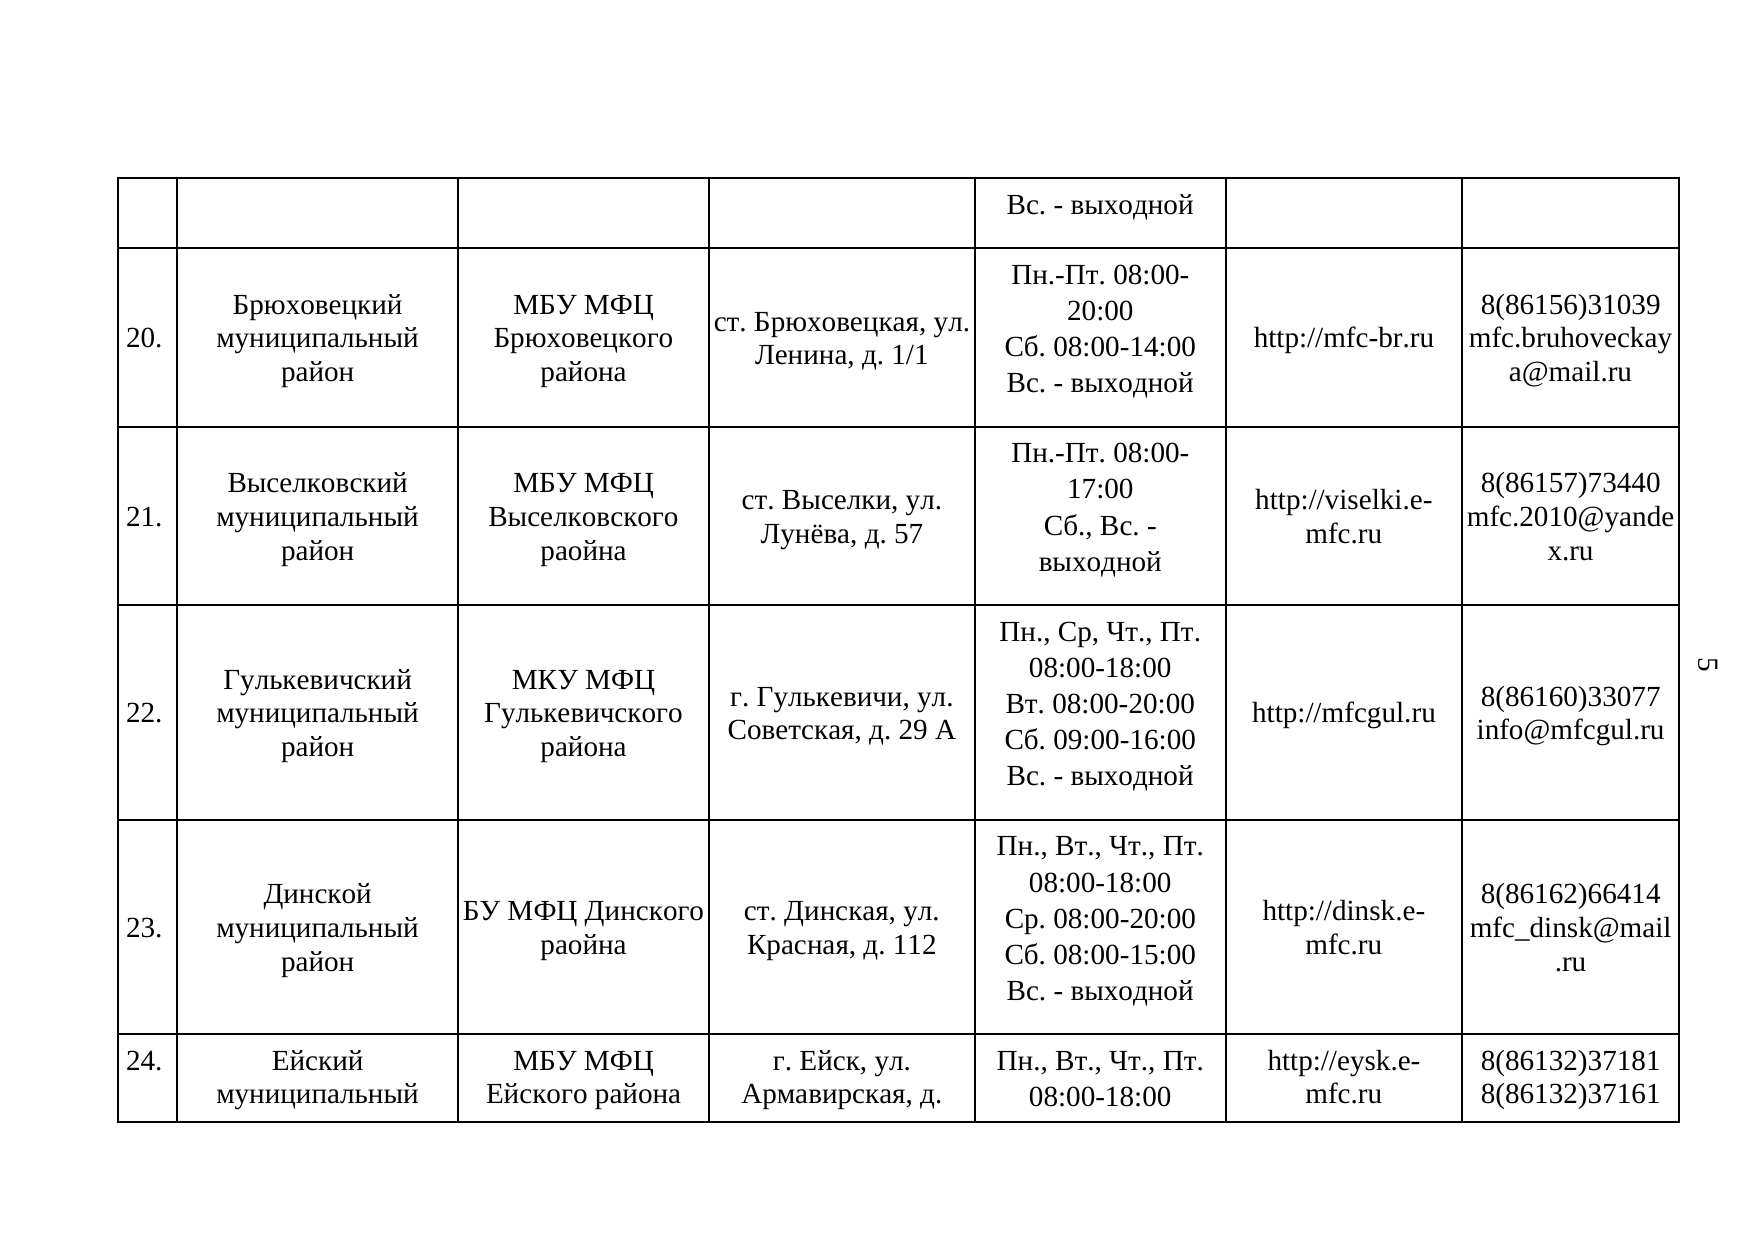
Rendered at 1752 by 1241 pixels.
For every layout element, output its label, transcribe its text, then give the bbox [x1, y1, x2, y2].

table_cell [119, 428, 176, 604]
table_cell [976, 179, 1225, 247]
table_cell ст. Выселки, ул. Лунёва, д. 57 [710, 428, 974, 604]
table_cell Пн.-Пт. 08:00-17:00 Сб., Вс. - выходной [976, 428, 1225, 604]
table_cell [1463, 1035, 1678, 1121]
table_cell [459, 1035, 708, 1121]
table_cell [119, 249, 176, 426]
table_cell http://mfc-br.ru [1227, 249, 1461, 426]
table_cell МБУ МФЦ Выселковского раойна [459, 428, 708, 604]
table_cell Выселковский муниципальный район [178, 428, 457, 604]
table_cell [178, 179, 457, 247]
table_cell 8(86156)31039 mfc.bruhoveckaya@mail.ru [1463, 249, 1678, 426]
table_cell Гулькевичский муниципальный район [178, 606, 457, 819]
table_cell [710, 1035, 974, 1121]
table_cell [459, 179, 708, 247]
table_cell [710, 179, 974, 247]
table_cell [119, 606, 176, 819]
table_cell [1463, 179, 1678, 247]
table_cell Динской муниципальный район [178, 821, 457, 1033]
table_cell [119, 179, 176, 247]
table_cell г. Гулькевичи, ул. Советская, д. 29 А [710, 606, 974, 819]
table_cell 8(86160)33077 info@mfcgul.ru [1463, 606, 1678, 819]
table_cell Брюховецкий муниципальный район [178, 249, 457, 426]
table_cell ст. Брюховецкая, ул. Ленина, д. 1/1 [710, 249, 974, 426]
table_cell МКУ МФЦ Гулькевичского района [459, 606, 708, 819]
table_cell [976, 1035, 1225, 1121]
table_cell Пн.-Пт. 08:00-20:00 Сб. 08:00-14:00 Вс. - выходной [976, 249, 1225, 426]
table_cell БУ МФЦ Динского раойна [459, 821, 708, 1033]
table_cell Пн., Ср, Чт., Пт. 08:00-18:00 Вт. 08:00-20:00 Сб. 09:00-16:00 Вс. - выходной [976, 606, 1225, 819]
table_cell 8(86157)73440 mfc.2010@yandex.ru [1463, 428, 1678, 604]
table_cell [119, 1035, 176, 1121]
table_cell http://dinsk.e-mfc.ru [1227, 821, 1461, 1033]
table_cell [119, 821, 176, 1033]
table_cell http://mfcgul.ru [1227, 606, 1461, 819]
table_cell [1227, 1035, 1461, 1121]
table_cell МБУ МФЦ Брюховецкого района [459, 249, 708, 426]
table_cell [178, 1035, 457, 1121]
table_cell ст. Динская, ул. Красная, д. 112 [710, 821, 974, 1033]
table_cell Пн., Вт., Чт., Пт. 08:00-18:00 Ср. 08:00-20:00 Сб. 08:00-15:00 Вс. - выходной [976, 821, 1225, 1033]
table_cell http://viselki.e-mfc.ru [1227, 428, 1461, 604]
table_cell 8(86162)66414 mfc_dinsk@mail.ru [1463, 821, 1678, 1033]
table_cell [1227, 179, 1461, 247]
